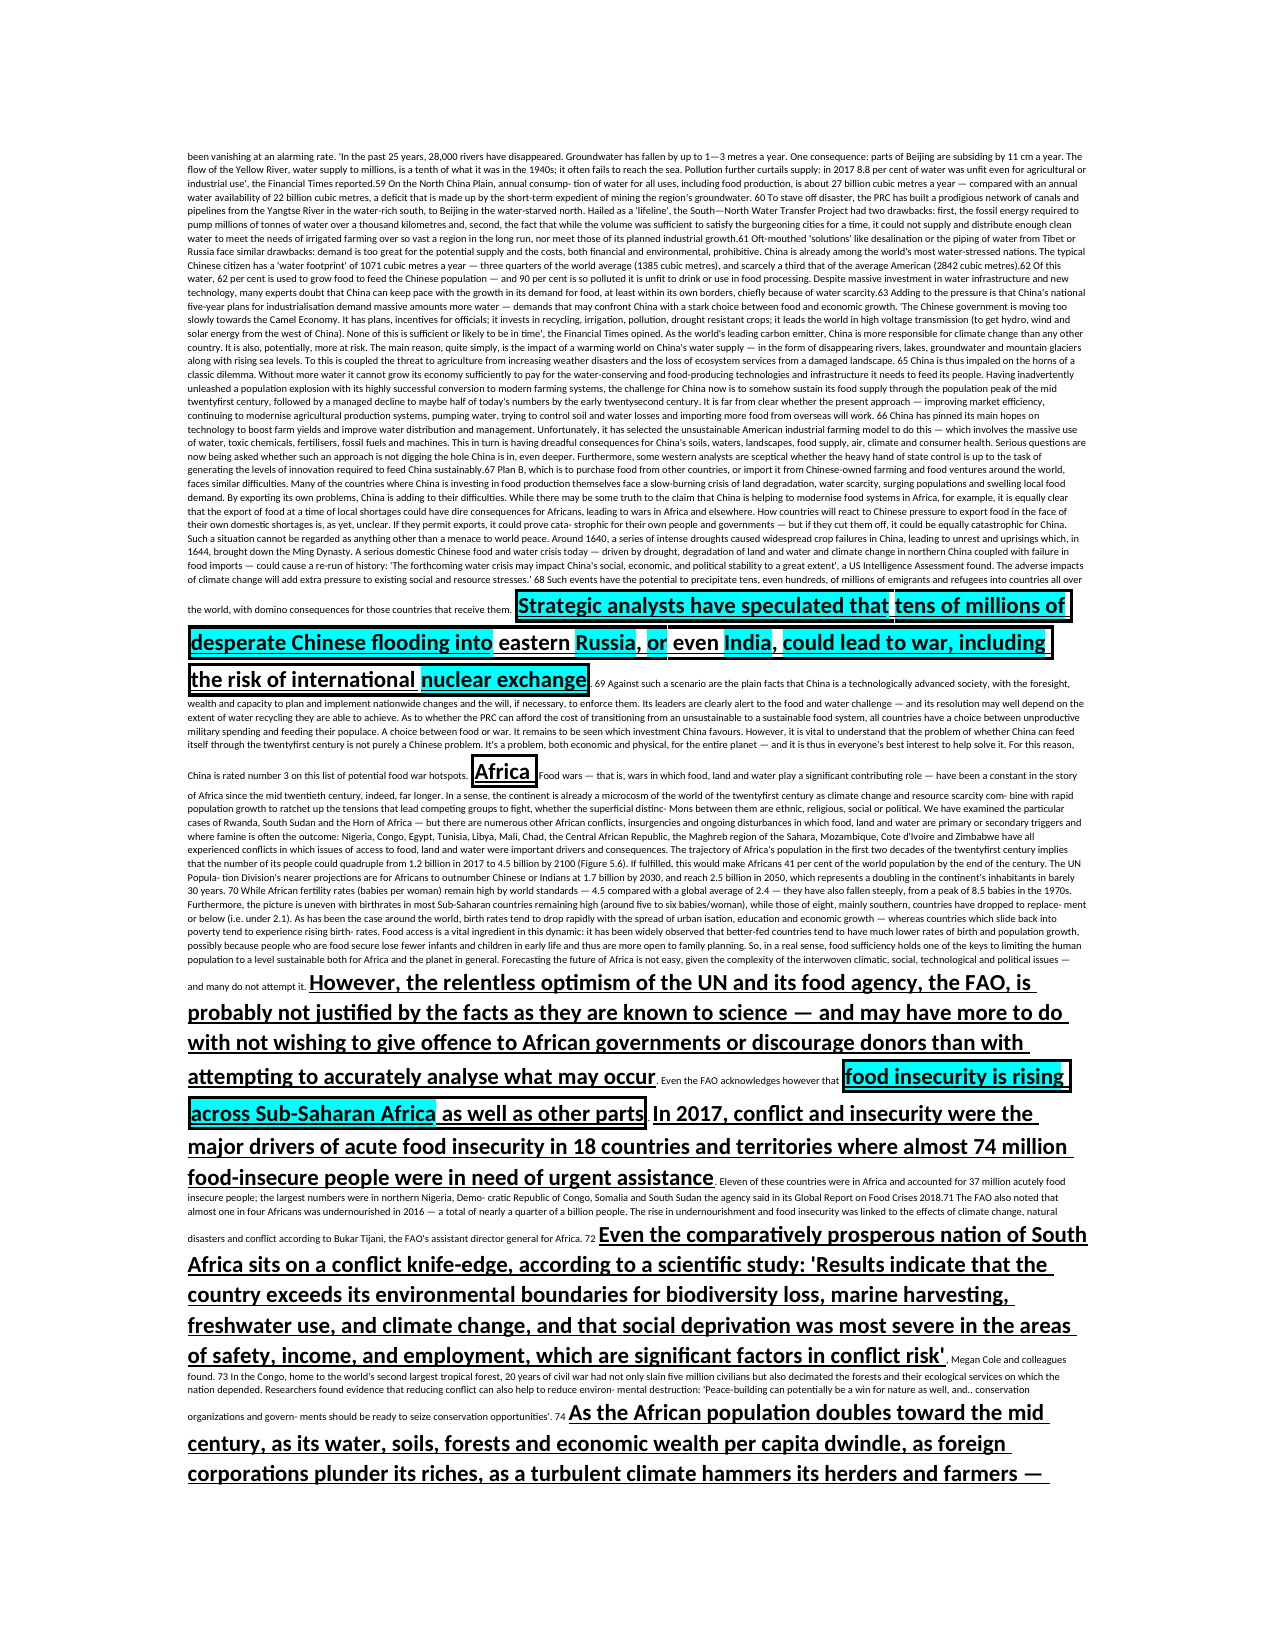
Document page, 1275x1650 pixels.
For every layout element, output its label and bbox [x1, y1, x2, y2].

text [187, 150, 1087, 1487]
